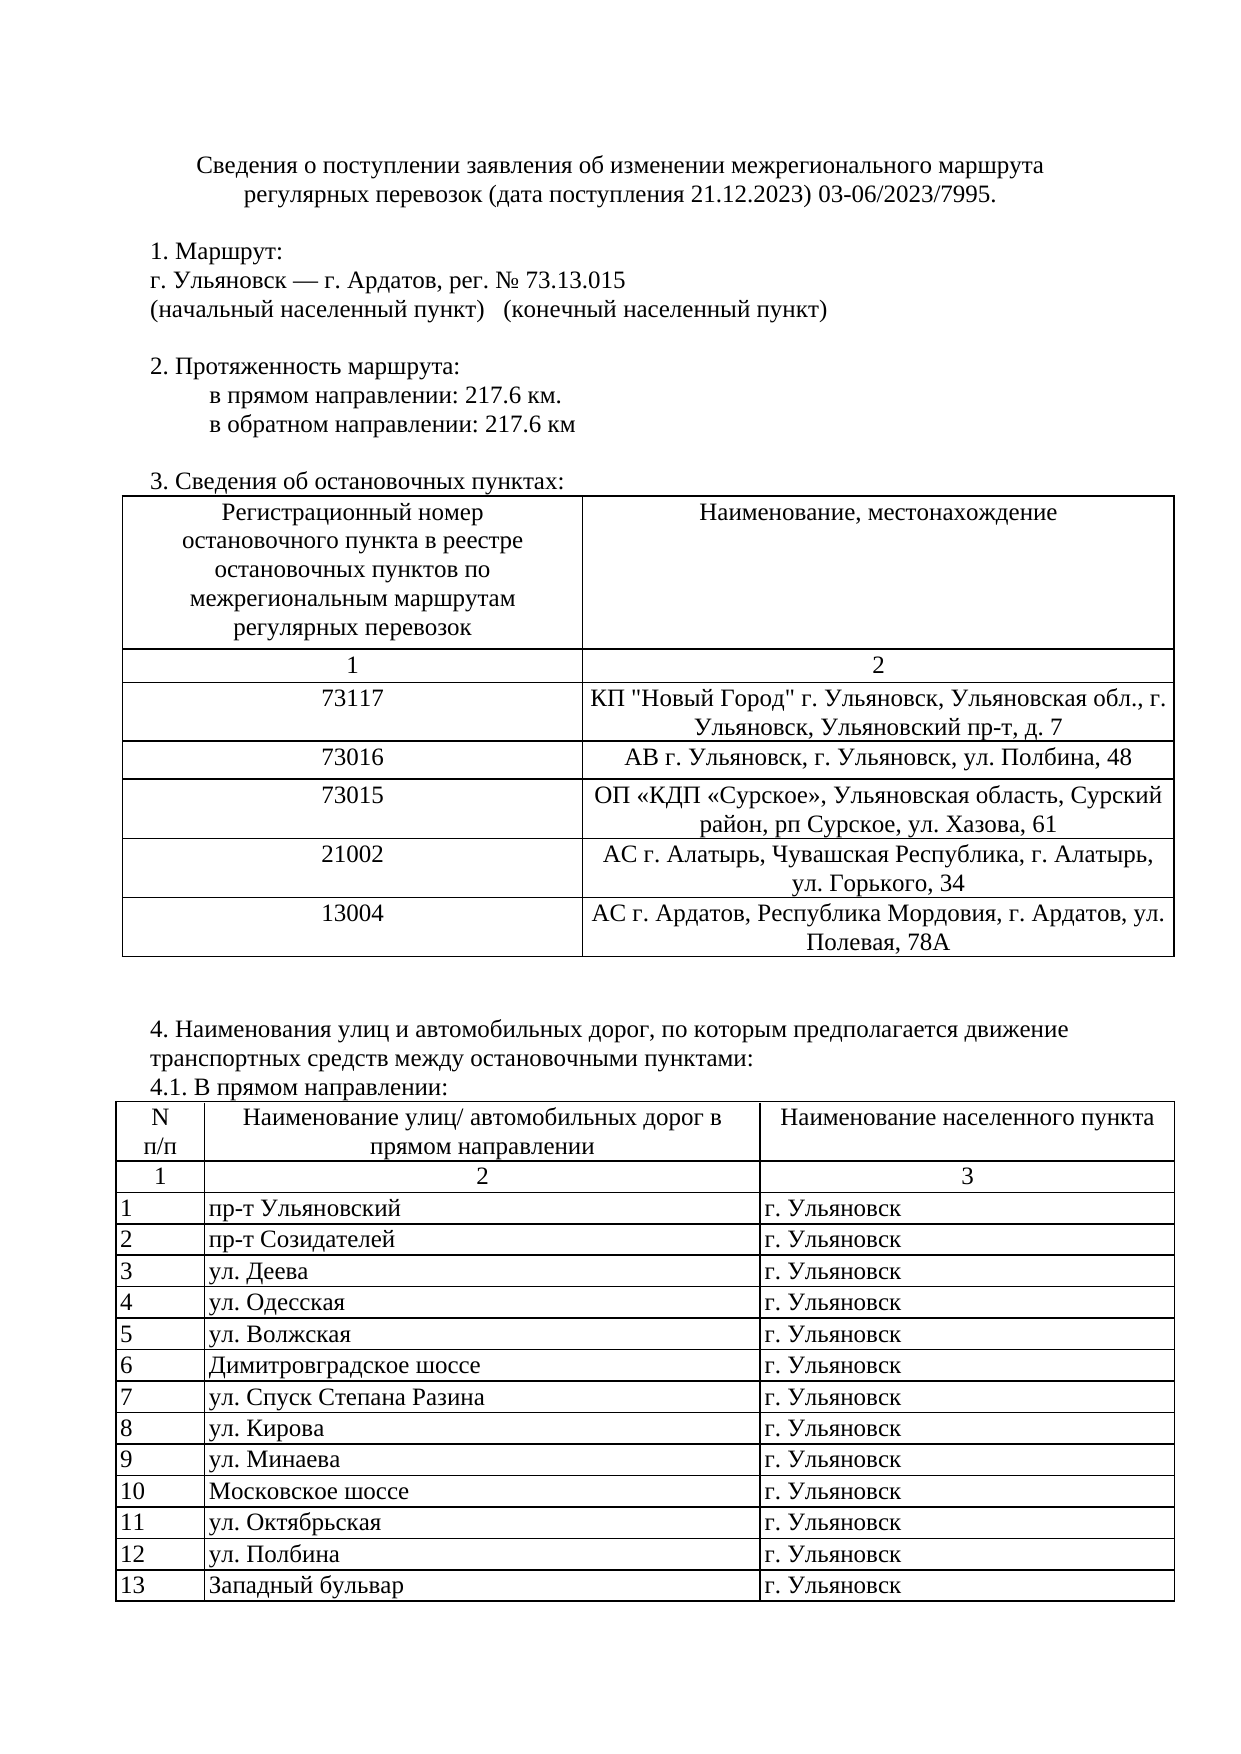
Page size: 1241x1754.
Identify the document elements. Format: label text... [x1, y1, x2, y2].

text 1. Маршрут: [150, 236, 1090, 265]
table_cell 1 [117, 1162, 204, 1191]
table_header Наименование улиц/ автомобильных дорог в прямом направлении [205, 1102, 760, 1160]
table_cell г. Ульяновск [761, 1225, 1174, 1254]
table_cell г. Ульяновск [761, 1382, 1174, 1412]
table_cell 12 [117, 1539, 204, 1569]
table_cell АС г. Ардатов, Республика Мордовия, г. Ардатов, ул. Полевая, 78А [583, 898, 1173, 956]
table_cell КП "Новый Город" г. Ульяновск, Ульяновская обл., г. Ульяновск, Ульяновский пр-т, д. 7 [583, 683, 1173, 740]
text Сведения о поступлении заявления об изменении межрегионального маршрута регулярных перевозок (дата поступления 21.12.2023) 03-06/2023/7995. [150, 150, 1090, 207]
table_cell 2 [117, 1225, 204, 1254]
table_cell г. Ульяновск [761, 1319, 1174, 1349]
table_cell ул. Кирова [205, 1413, 759, 1443]
table_cell 2 [583, 650, 1173, 681]
text (начальный населенный пункт) (конечный населенный пункт) [150, 294, 1090, 322]
table_cell 73117 [123, 683, 582, 740]
table_cell 1 [123, 650, 582, 681]
table_cell ОП «КДП «Сурское», Ульяновская область, Сурский район, рп Сурское, ул. Хазова, 61 [583, 780, 1173, 837]
table_cell г. Ульяновск [761, 1193, 1174, 1223]
table_cell 2 [205, 1162, 759, 1191]
table_cell пр-т Созидателей [205, 1225, 759, 1254]
table_cell пр-т Ульяновский [205, 1193, 759, 1223]
table_cell 9 [117, 1445, 204, 1474]
table_cell ул. Спуск Степана Разина [205, 1382, 759, 1412]
table_cell г. Ульяновск [761, 1539, 1174, 1569]
table_cell АВ г. Ульяновск, г. Ульяновск, ул. Полбина, 48 [583, 742, 1173, 778]
table_cell ул. Минаева [205, 1445, 759, 1474]
table_cell 73015 [123, 780, 582, 837]
table_cell 3 [761, 1162, 1174, 1191]
table_cell г. Ульяновск [761, 1508, 1174, 1537]
table_cell ул. Деева [205, 1256, 759, 1286]
table_header Регистрационный номер остановочного пункта в реестре остановочных пунктов по межрегиональным маршрутам регулярных перевозок [123, 497, 582, 648]
table_cell ул. Полбина [205, 1539, 759, 1569]
table_header Наименование, местонахождение [583, 497, 1173, 648]
table_cell ул. Октябрьская [205, 1508, 759, 1537]
table_cell 7 [117, 1382, 204, 1412]
text в обратном направлении: 217.6 км [150, 409, 1090, 437]
table_cell 21002 [123, 839, 582, 896]
table_cell г. Ульяновск [761, 1476, 1174, 1506]
table_cell г. Ульяновск [761, 1413, 1174, 1443]
text 4. Наименования улиц и автомобильных дорог, по которым предполагается движение транспортных средств между остановочными пунктами: [150, 1014, 1090, 1072]
text в прямом направлении: 217.6 км. [150, 380, 1090, 409]
table_cell 4 [117, 1287, 204, 1317]
table_cell ул. Одесская [205, 1287, 759, 1317]
table_cell 11 [117, 1508, 204, 1537]
table_cell г. Ульяновск [761, 1287, 1174, 1317]
table_cell г. Ульяновск [761, 1571, 1174, 1600]
text 3. Сведения об остановочных пунктах: [150, 466, 1090, 495]
table_cell 6 [117, 1350, 204, 1380]
text г. Ульяновск — г. Ардатов, рег. № 73.13.015 [150, 265, 1090, 294]
table_cell Западный бульвар [205, 1571, 759, 1600]
table_cell г. Ульяновск [761, 1350, 1174, 1380]
table_cell ул. Волжская [205, 1319, 759, 1349]
table_header Наименование населенного пункта [761, 1102, 1174, 1160]
table_cell 73016 [123, 742, 582, 778]
table_cell АС г. Алатырь, Чувашская Республика, г. Алатырь, ул. Горького, 34 [583, 839, 1173, 896]
table_cell 13004 [123, 898, 582, 956]
table_cell 10 [117, 1476, 204, 1506]
table_cell г. Ульяновск [761, 1256, 1174, 1286]
table_cell 13 [117, 1571, 204, 1600]
table_header N п/п [117, 1102, 204, 1160]
table_cell 3 [117, 1256, 204, 1286]
table_cell 1 [117, 1193, 204, 1223]
table_cell Димитровградское шоссе [205, 1350, 759, 1380]
table_cell 5 [117, 1319, 204, 1349]
table_cell г. Ульяновск [761, 1445, 1174, 1474]
table_cell Московское шоссе [205, 1476, 759, 1506]
table_cell 8 [117, 1413, 204, 1443]
text 2. Протяженность маршрута: [150, 351, 1090, 380]
text 4.1. В прямом направлении: [150, 1072, 1090, 1101]
